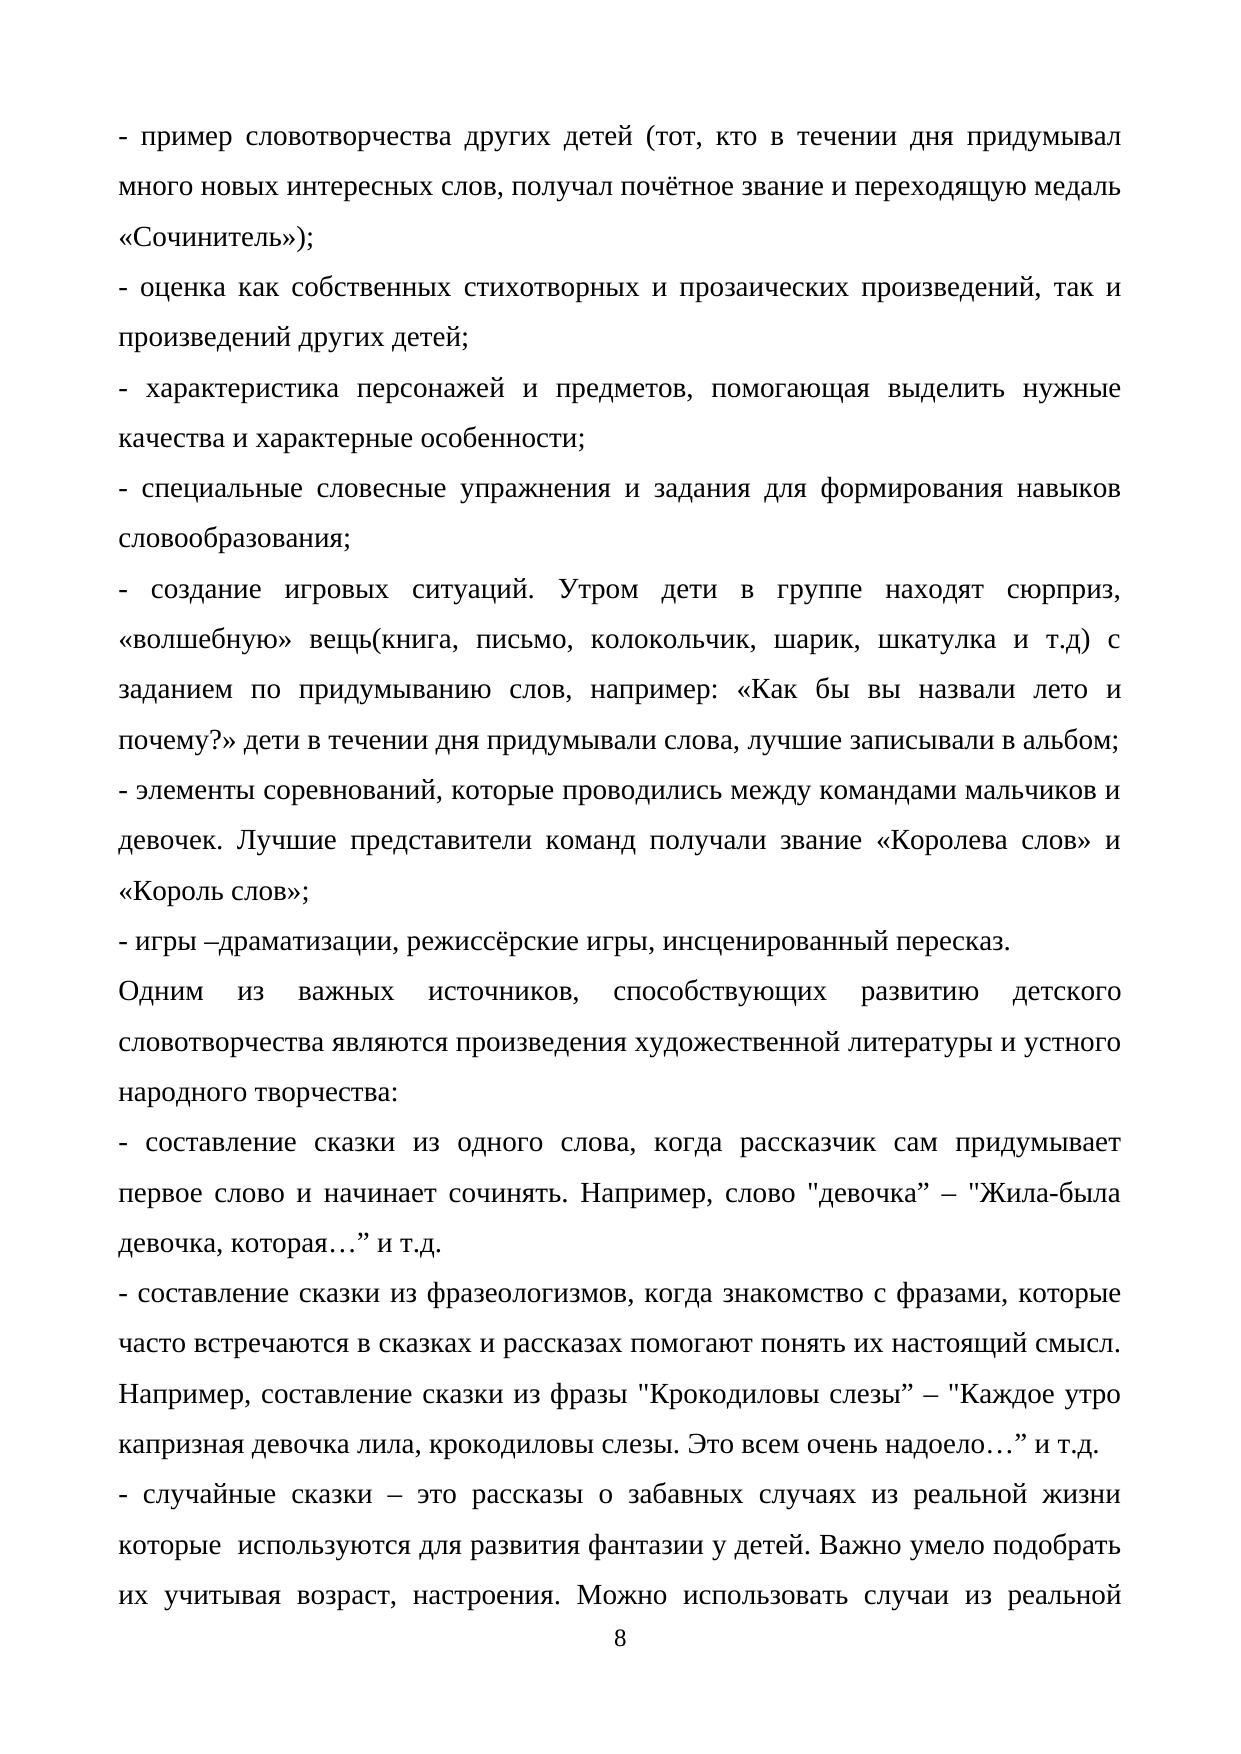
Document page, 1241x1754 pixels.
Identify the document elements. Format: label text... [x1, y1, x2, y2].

text - составление сказки из фразеологизмов, когда знакомство с фразами, которые часто встречаются в сказках и рассказах помогают понять их настоящий смысл. Например, составление сказки из фразы "Крокодиловы слезы” – "Каждое утро капризная девочка лила, крокодиловы слезы. Это всем очень надоело…” и т.д. [118, 1275, 1122, 1460]
text - характеристика персонажей и предметов, помогающая выделить нужные качества и характерные особенности; [118, 370, 1122, 453]
text - создание игровых ситуаций. Утром дети в группе находят сюрприз, «волшебную» вещь(книга, письмо, колокольчик, шарик, шкатулка и т.д) с заданием по придумыванию слов, например: «Как бы вы назвали лето и почему?» дети в течении дня придумывали слова, лучшие записывали в альбом; [118, 571, 1122, 755]
text - игры –драматизации, режиссёрские игры, инсценированный пересказ. [118, 923, 1122, 957]
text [118, 1477, 1122, 1611]
text - оценка как собственных стихотворных и прозаических произведений, так и произведений других детей; [118, 269, 1122, 353]
text - составление сказки из одного слова, когда рассказчик сам придумывает первое слово и начинает сочинять. Например, слово "девочка” – "Жила-была девочка, которая…” и т.д. [118, 1124, 1122, 1258]
text Одним из важных источников, способствующих развитию детского словотворчества являются произведения художественной литературы и устного народного творчества: [118, 973, 1122, 1108]
text - специальные словесные упражнения и задания для формирования навыков словообразования; [118, 470, 1122, 554]
text - пример словотворчества других детей (тот, кто в течении дня придумывал много новых интересных слов, получал почётное звание и переходящую медаль «Сочинитель»); [118, 118, 1122, 252]
text - элементы соревнований, которые проводились между командами мальчиков и девочек. Лучшие представители команд получали звание «Королева слов» и «Король слов»; [118, 772, 1122, 906]
